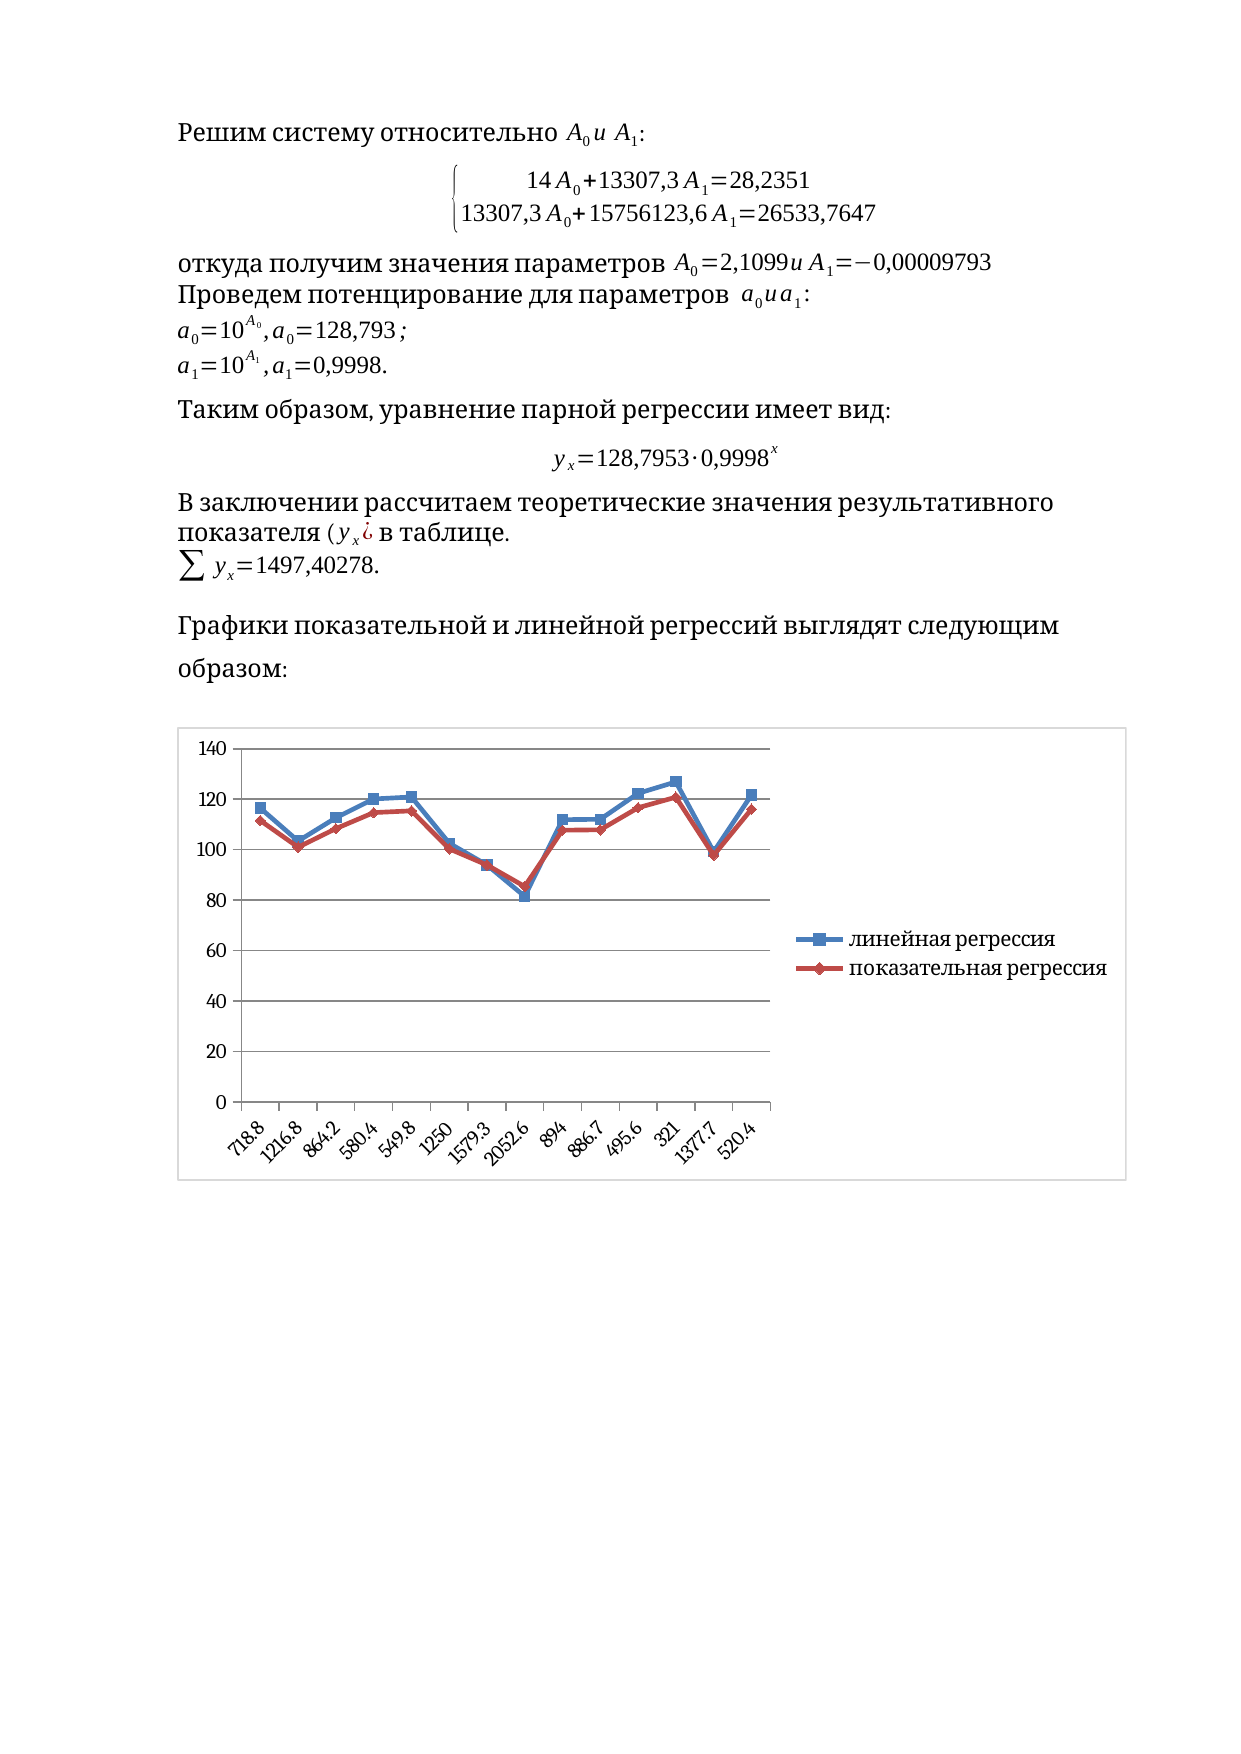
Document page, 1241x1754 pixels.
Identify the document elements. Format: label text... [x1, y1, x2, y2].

text Решим систему относительно : [177, 118, 1152, 149]
text откуда получим значения параметров [177, 249, 1152, 280]
text Проведем потенцирование для параметров [177, 280, 1152, 311]
text Таким образом, уравнение парной регрессии имеет вид: [177, 396, 1152, 425]
text Графики показательной и линейной регрессий выглядят следующим образом: [177, 612, 1152, 684]
text В заключении рассчитаем теоретические значения результативного показателя ( в таблице. [177, 489, 1152, 549]
